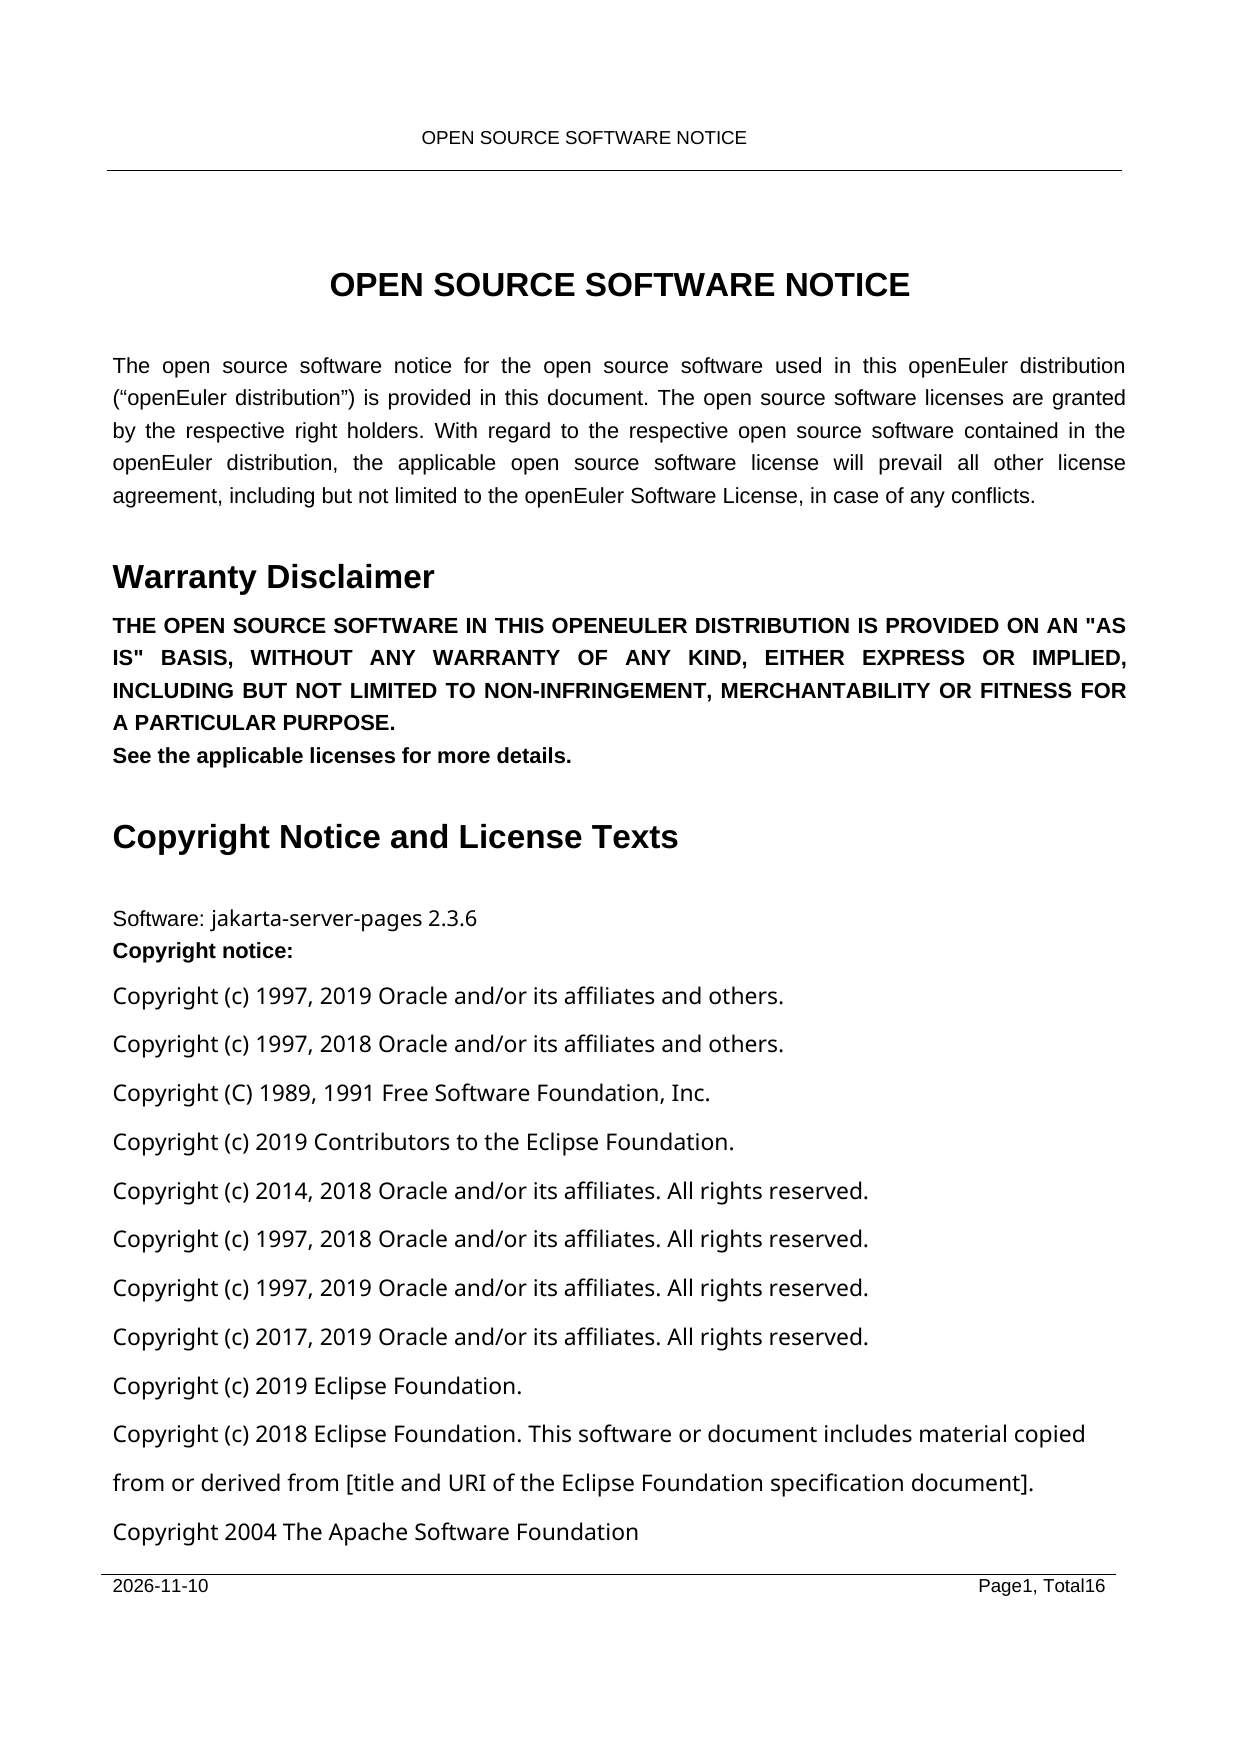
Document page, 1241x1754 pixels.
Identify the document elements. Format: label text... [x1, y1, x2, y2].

text OPEN SOURCE SOFTWARE NOTICE [112, 251, 1128, 316]
text Copyright Notice and License Texts [112, 804, 1128, 869]
text Software: jakarta-server-pages 2.3.6 [112, 901, 1128, 934]
text THE OPEN SOURCE SOFTWARE IN THIS OPENEULER DISTRIBUTION IS PROVIDED ON AN "AS IS" BASIS, WITHOUT ANY WARRANTY OF ANY KIND, EITHER EXPRESS OR IMPLIED, INCLUDING BUT NOT LIMITED TO NON-INFRINGEMENT, MERCHANTABILITY OR FITNESS FOR A PARTICULAR PURPOSE. See the applicable licenses for more details. [112, 609, 1128, 771]
text The open source software notice for the open source software used in this openEuler distribution (“openEuler distribution”) is provided in this document. The open source software licenses are granted by the respective right holders. With regard to the respective open source software contained in the openEuler distribution, the applicable open source software license will prevail all other license agreement, including but not limited to the openEuler Software License, in case of any conflicts. [112, 349, 1128, 511]
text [112, 979, 1128, 1548]
text Warranty Disclaimer [112, 544, 1128, 609]
text Copyright notice: [112, 934, 1128, 966]
